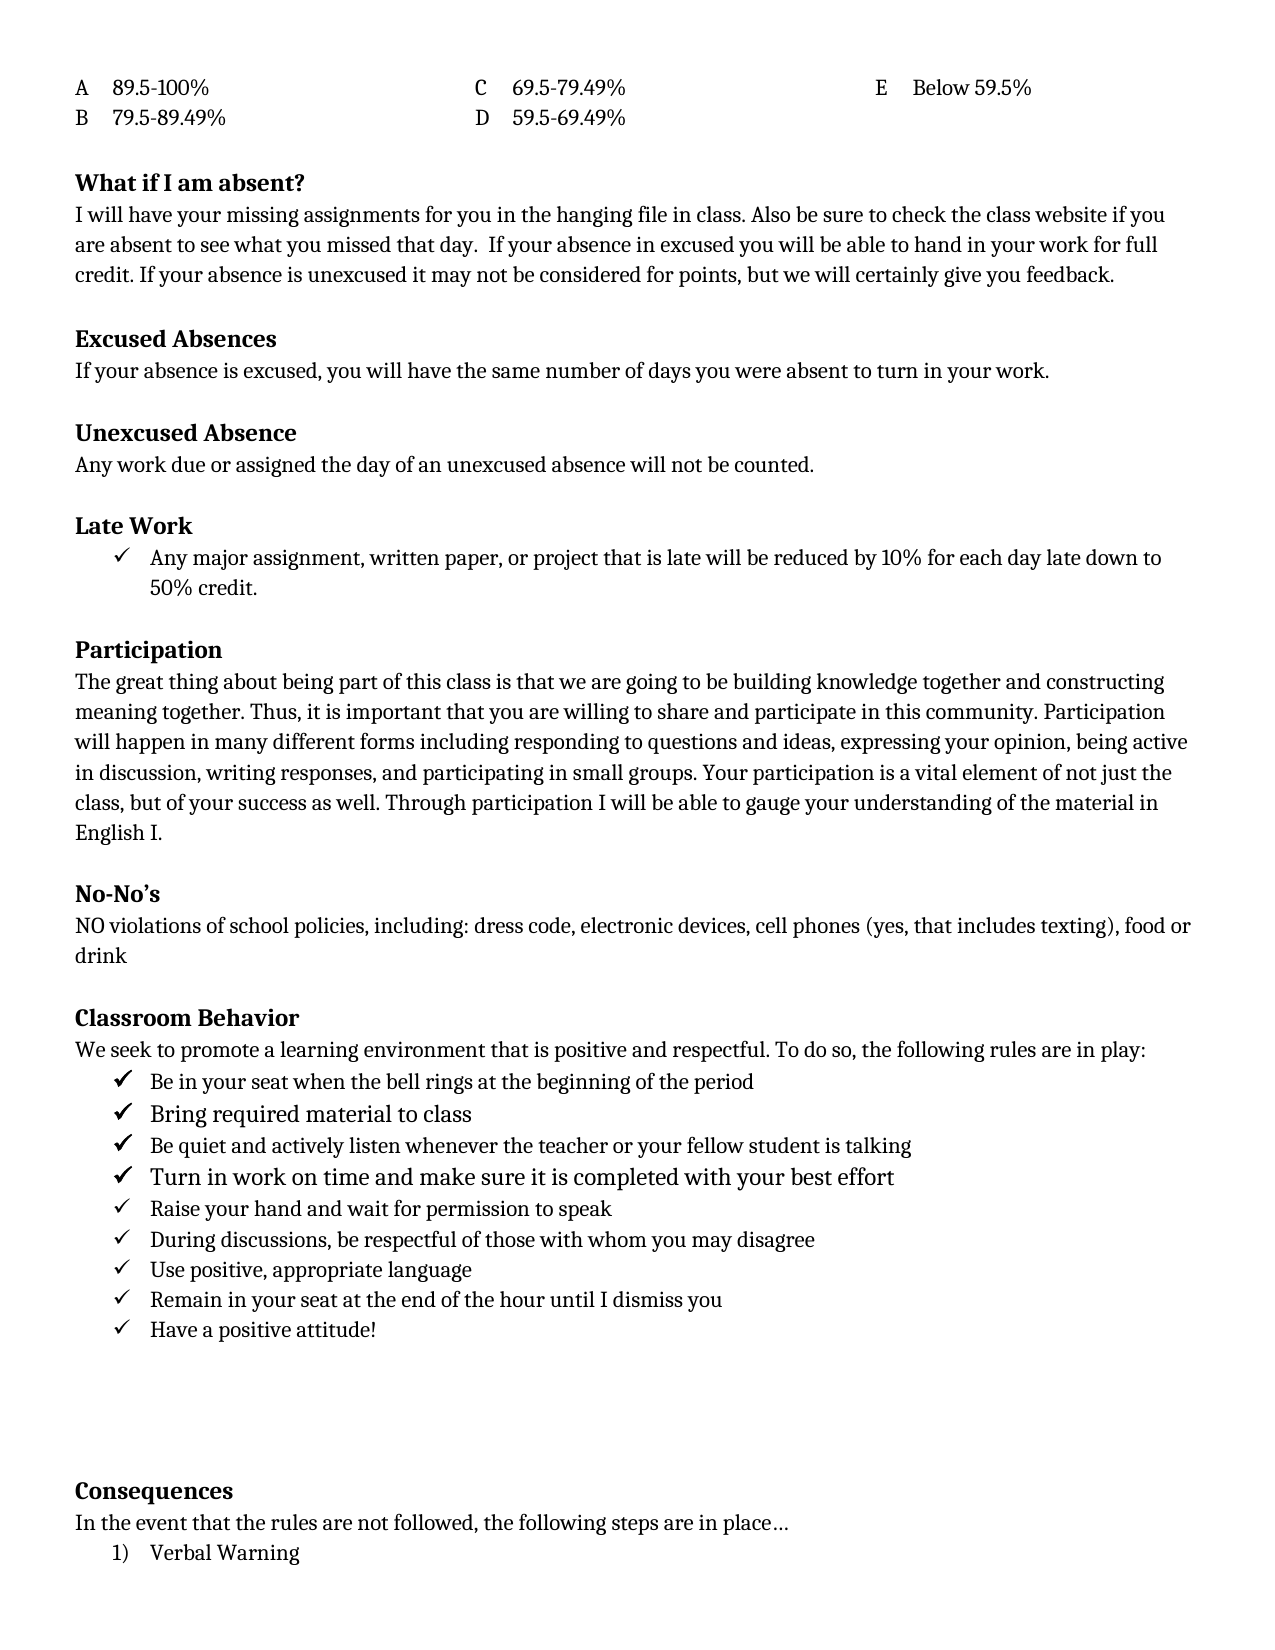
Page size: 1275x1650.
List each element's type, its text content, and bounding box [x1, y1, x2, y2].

text Consequences [75, 1477, 1200, 1505]
text D 59.5-69.49% [475, 105, 800, 132]
list Raise your hand and wait for permission to speak [112, 1196, 1200, 1223]
text Participation [75, 636, 1200, 664]
list Be in your seat when the bell rings at the beginning of the period [112, 1067, 1200, 1096]
list Have a positive attitude! [112, 1317, 1200, 1343]
list Be quiet and actively listen whenever the teacher or your fellow student is talking [112, 1133, 1200, 1159]
list Any major assignment, written paper, or project that is late will be reduced by 10% for each day late down to 50% credit. [112, 545, 1200, 602]
text NO violations of school policies, including: dress code, electronic devices, cell phones (yes, that includes texting), food or drink [75, 913, 1200, 970]
text Unexcused Absence [75, 418, 1200, 447]
text I will have your missing assignments for you in the hanging file in class. Also be sure to check the class website if you are absent to see what you missed that day. If your absence in excused you will be able to hand in your work for full credit. If your absence is unexcused it may not be considered for points, but we will certainly give you feedback. [75, 201, 1200, 288]
text Excused Absences [75, 325, 1200, 354]
list Bring required material to class [112, 1100, 1200, 1129]
list Remain in your seat at the end of the hour until I dismiss you [112, 1287, 1200, 1313]
text No-No’s [75, 880, 1200, 909]
list During discussions, be respectful of those with whom you may disagree [112, 1226, 1200, 1253]
text A 89.5-100% [75, 75, 400, 101]
text Late Work [75, 512, 1200, 541]
list Turn in work on time and make sure it is completed with your best effort [112, 1163, 1200, 1192]
list Verbal Warning [112, 1540, 1200, 1566]
text E Below 59.5% [875, 75, 1200, 101]
text Any work due or assigned the day of an unexcused absence will not be counted. [75, 452, 1200, 478]
text In the event that the rules are not followed, the following steps are in place… [75, 1509, 1200, 1536]
text B 79.5-89.49% [75, 105, 400, 132]
text What if I am absent? [75, 168, 1200, 197]
text We seek to promote a learning environment that is positive and respectful. To do so, the following rules are in play: [75, 1037, 1200, 1063]
text The great thing about being part of this class is that we are going to be building knowledge together and constructing meaning together. Thus, it is important that you are willing to share and participate in this community. Participation will happen in many different forms including responding to questions and ideas, expressing your opinion, being active in discussion, writing responses, and participating in small groups. Your participation is a vital element of not just the class, but of your success as well. Through participation I will be able to gauge your understanding of the material in English I. [75, 669, 1200, 846]
text If your absence is excused, you will have the same number of days you were absent to turn in your work. [75, 358, 1200, 384]
text C 69.5-79.49% [475, 75, 800, 101]
list Use positive, appropriate language [112, 1257, 1200, 1283]
text Classroom Behavior [75, 1004, 1200, 1032]
